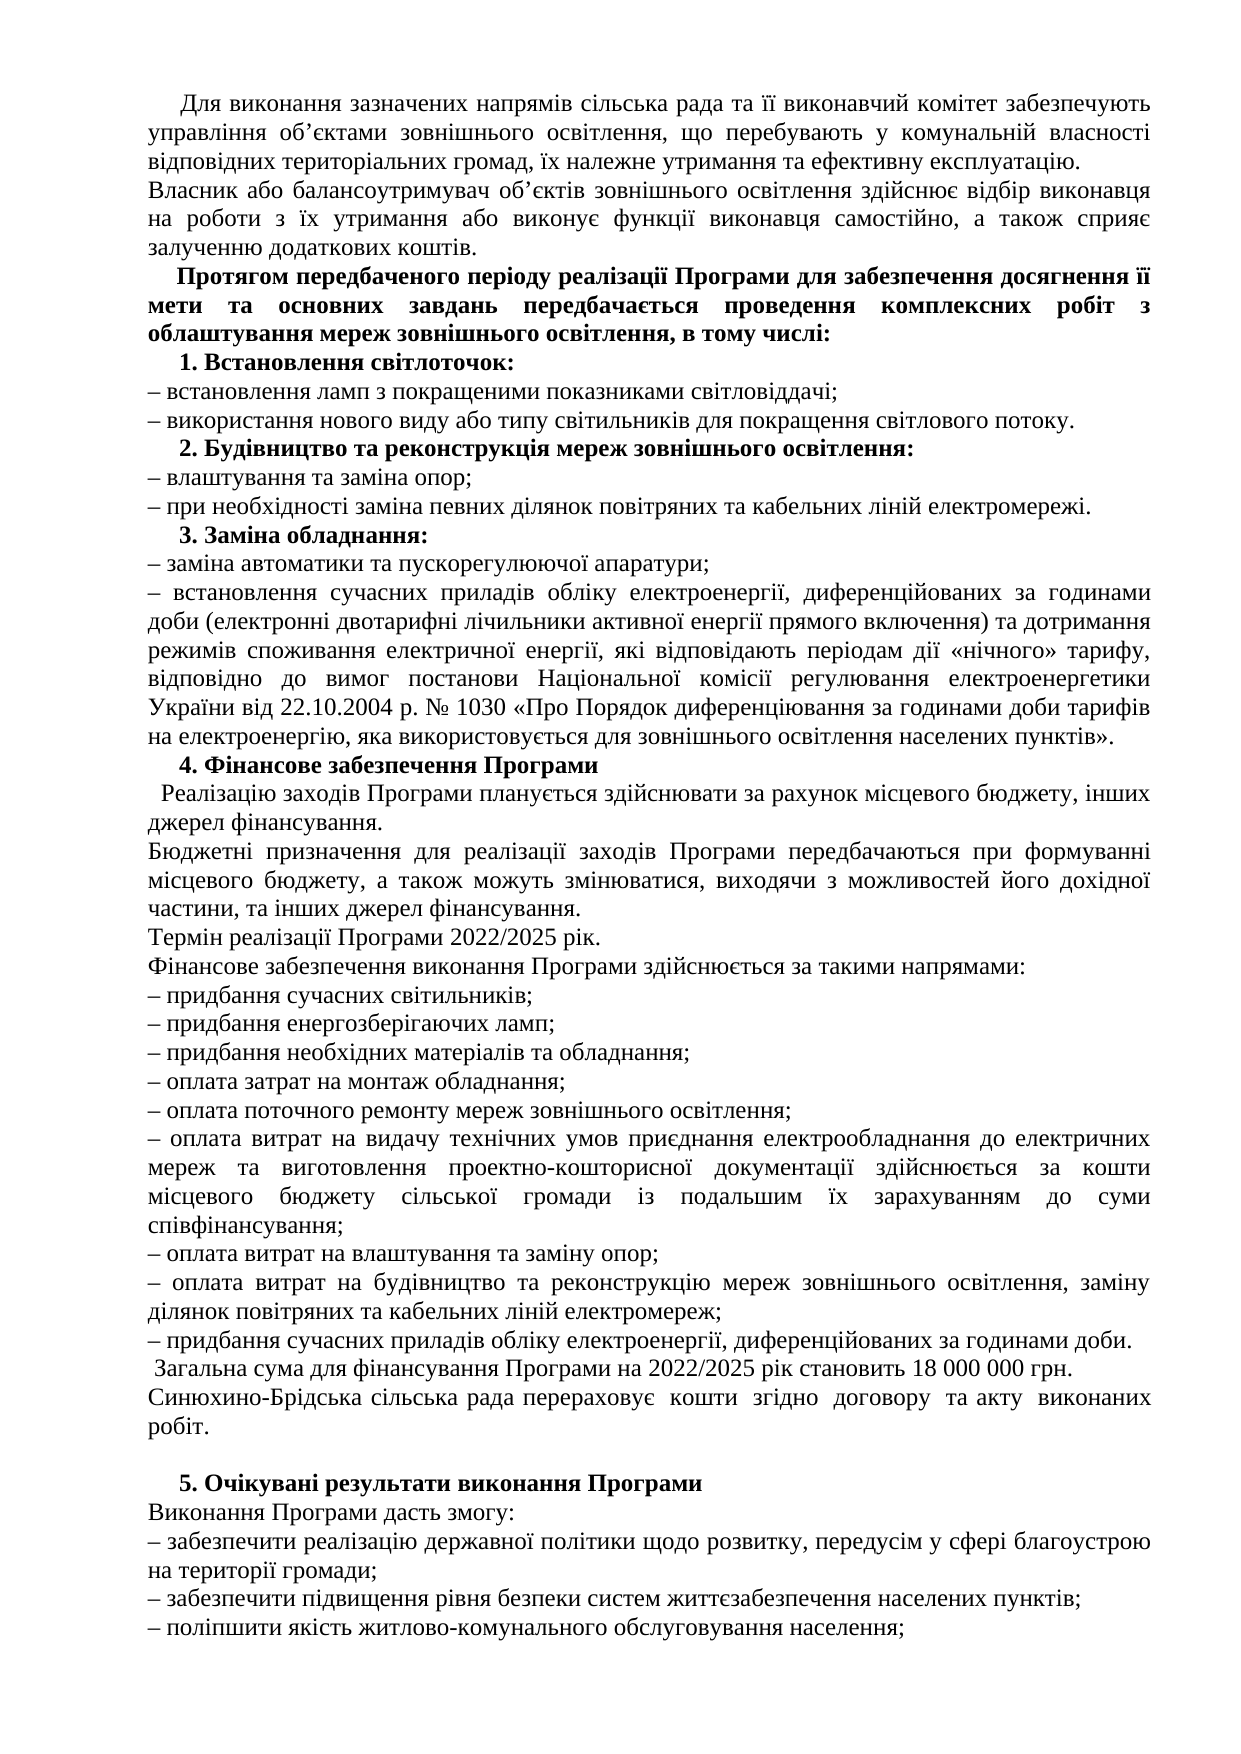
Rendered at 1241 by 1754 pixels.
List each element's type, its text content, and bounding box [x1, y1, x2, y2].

text Синюхино-Брідська сільська рада перераховує кошти згідно договору та акту виконаних робіт. [148, 1382, 1152, 1440]
text Загальна сума для фінансування Програми на 2022/2025 рік становить 18 000 000 грн. [148, 1353, 1152, 1382]
text – використання нового виду або типу світильників для покращення світлового потоку. [148, 405, 1152, 433]
text Фінансове забезпечення виконання Програми здійснюється за такими напрямами: [148, 951, 1152, 980]
text Реалізацію заходів Програми планується здійснювати за рахунок місцевого бюджету, інших джерел фінансування. [148, 778, 1152, 836]
text – забезпечити підвищення рівня безпеки систем життєзабезпечення населених пунктів; [148, 1583, 1152, 1612]
text – заміна автоматики та пускорегулюючої апаратури; [148, 548, 1152, 577]
text 3. Заміна обладнання: [148, 520, 1152, 548]
text – оплата витрат на влаштування та заміну опор; [148, 1238, 1152, 1267]
text – поліпшити якість житлово-комунального обслуговування населення; [148, 1612, 1152, 1641]
text – оплата затрат на монтаж обладнання; [148, 1066, 1152, 1095]
text Виконання Програми дасть змогу: [148, 1497, 1152, 1526]
text – забезпечити реалізацію державної політики щодо розвитку, передусім у сфері благоустрою на території громади; [148, 1526, 1152, 1583]
text 1. Встановлення світлоточок: [148, 347, 1152, 376]
text Бюджетні призначення для реалізації заходів Програми передбачаються при формуванні місцевого бюджету, а також можуть змінюватися, виходячи з можливостей його дохідної частини, та інших джерел фінансування. [148, 836, 1152, 922]
text – встановлення сучасних приладів обліку електроенергії, диференційованих за годинами доби (електронні двотарифні лічильники активної енергії прямого включення) та дотримання режимів споживання електричної енергії, які відповідають періодам дії «нічного» тарифу, відповідно до вимог постанови Національної комісії регулювання електроенергетики України від 22.10.2004 р. № 1030 «Про Порядок диференціювання за годинами доби тарифів на електроенергію, яка використовується для зовнішнього освітлення населених пунктів». [148, 577, 1152, 750]
text – придбання енергозберігаючих ламп; [148, 1008, 1152, 1037]
text 4. Фінансове забезпечення Програми [148, 750, 1152, 778]
text – оплата поточного ремонту мереж зовнішнього освітлення; [148, 1095, 1152, 1123]
text – придбання сучасних приладів обліку електроенергії, диференційованих за годинами доби. [148, 1325, 1152, 1353]
text – встановлення ламп з покращеними показниками світловіддачі; [148, 376, 1152, 405]
text – влаштування та заміна опор; [148, 462, 1152, 491]
text – оплата витрат на будівництво та реконструкцію мереж зовнішнього освітлення, заміну ділянок повітряних та кабельних ліній електромереж; [148, 1267, 1152, 1325]
text – придбання необхідних матеріалів та обладнання; [148, 1037, 1152, 1066]
text Протягом передбаченого періоду реалізації Програми для забезпечення досягнення її мети та основних завдань передбачається проведення комплексних робіт з облаштування мереж зовнішнього освітлення, в тому числі: [148, 261, 1152, 347]
text – придбання сучасних світильників; [148, 980, 1152, 1008]
text – при необхідності заміна певних ділянок повітряних та кабельних ліній електромережі. [148, 491, 1152, 520]
text Для виконання зазначених напрямів сільська рада та її виконавчий комітет забезпечують управління об’єктами зовнішнього освітлення, що перебувають у комунальній власності відповідних територіальних громад, їх належне утримання та ефективну експлуатацію. [148, 88, 1152, 175]
text Власник або балансоутримувач об’єктів зовнішнього освітлення здійснює відбір виконавця на роботи з їх утримання або виконує функції виконавця самостійно, а також сприяє залученню додаткових коштів. [148, 175, 1152, 261]
text – оплата витрат на видачу технічних умов приєднання електрообладнання до електричних мереж та виготовлення проектно-кошторисної документації здійснюється за кошти місцевого бюджету сільської громади із подальшим їх зарахуванням до суми співфінансування; [148, 1123, 1152, 1238]
text 2. Будівництво та реконструкція мереж зовнішнього освітлення: [148, 433, 1152, 462]
text Термін реалізації Програми 2022/2025 рік. [148, 922, 1152, 951]
text 5. Очікувані результати виконання Програми [148, 1468, 1152, 1497]
